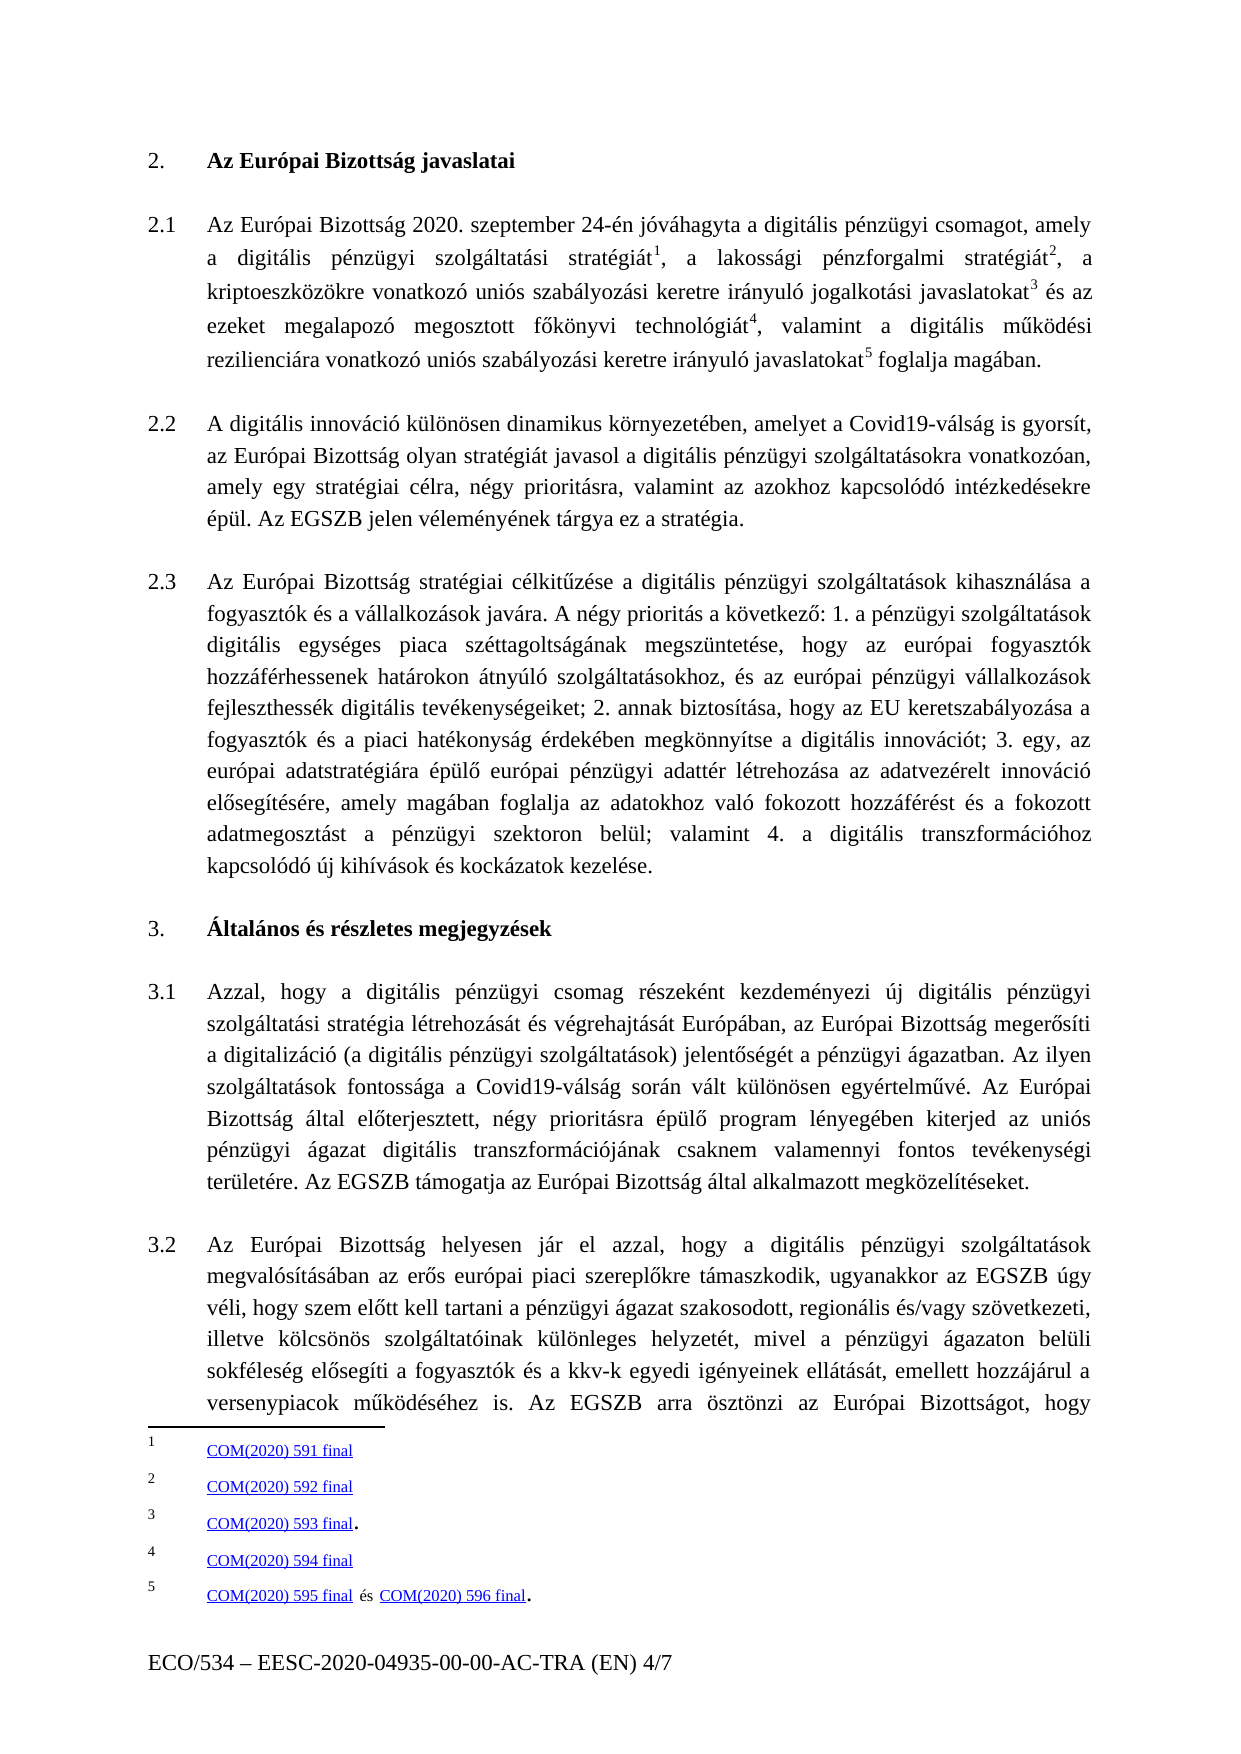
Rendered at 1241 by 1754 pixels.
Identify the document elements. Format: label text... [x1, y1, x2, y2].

subtitle Az Európai Bizottság 2020. szeptember 24-én jóváhagyta a digitális pénzügyi csomagot, amely a digitális pénzügyi szolgáltatási stratégiát, a lakossági pénzforgalmi stratégiát, a kriptoeszközökre vonatkozó uniós szabályozási keretre irányuló jogalkotási javaslatokat és az ezeket megalapozó megosztott főkönyvi technológiát, valamint a digitális működési rezilienciára vonatkozó uniós szabályozási keretre irányuló javaslatokat foglalja magában. [148, 211, 1093, 373]
subtitle Az Európai Bizottság stratégiai célkitűzése a digitális pénzügyi szolgáltatások kihasználása a fogyasztók és a vállalkozások javára. A négy prioritás a következő: 1. a pénzügyi szolgáltatások digitális egységes piaca széttagoltságának megszüntetése, hogy az európai fogyasztók hozzáférhessenek határokon átnyúló szolgáltatásokhoz, és az európai pénzügyi vállalkozások fejleszthessék digitális tevékenységeiket; 2. annak biztosítása, hogy az EU keretszabályozása a fogyasztók és a piaci hatékonyság érdekében megkönnyítse a digitális innovációt; 3. egy, az európai adatstratégiára épülő európai pénzügyi adattér létrehozása az adatvezérelt innováció elősegítésére, amely magában foglalja az adatokhoz való fokozott hozzáférést és a fokozott adatmegosztást a pénzügyi szektoron belül; valamint 4. a digitális transzformációhoz kapcsolódó új kihívások és kockázatok kezelése. [148, 568, 1093, 878]
subtitle Az Európai Bizottság javaslatai [148, 148, 1093, 174]
subtitle A digitális innováció különösen dinamikus környezetében, amelyet a Covid19-válság is gyorsít, az Európai Bizottság olyan stratégiát javasol a digitális pénzügyi szolgáltatásokra vonatkozóan, amely egy stratégiai célra, négy prioritásra, valamint az azokhoz kapcsolódó intézkedésekre épül. Az EGSZB jelen véleményének tárgya ez a stratégia. [148, 410, 1093, 531]
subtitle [148, 1231, 1093, 1415]
subtitle Általános és részletes megjegyzések [148, 915, 1093, 942]
subtitle Azzal, hogy a digitális pénzügyi csomag részeként kezdeményezi új digitális pénzügyi szolgáltatási stratégia létrehozását és végrehajtását Európában, az Európai Bizottság megerősíti a digitalizáció (a digitális pénzügyi szolgáltatások) jelentőségét a pénzügyi ágazatban. Az ilyen szolgáltatások fontossága a Covid19-válság során vált különösen egyértelművé. Az Európai Bizottság által előterjesztett, négy prioritásra épülő program lényegében kiterjed az uniós pénzügyi ágazat digitális transzformációjának csaknem valamennyi fontos tevékenységi területére. Az EGSZB támogatja az Európai Bizottság által alkalmazott megközelítéseket. [148, 978, 1093, 1194]
